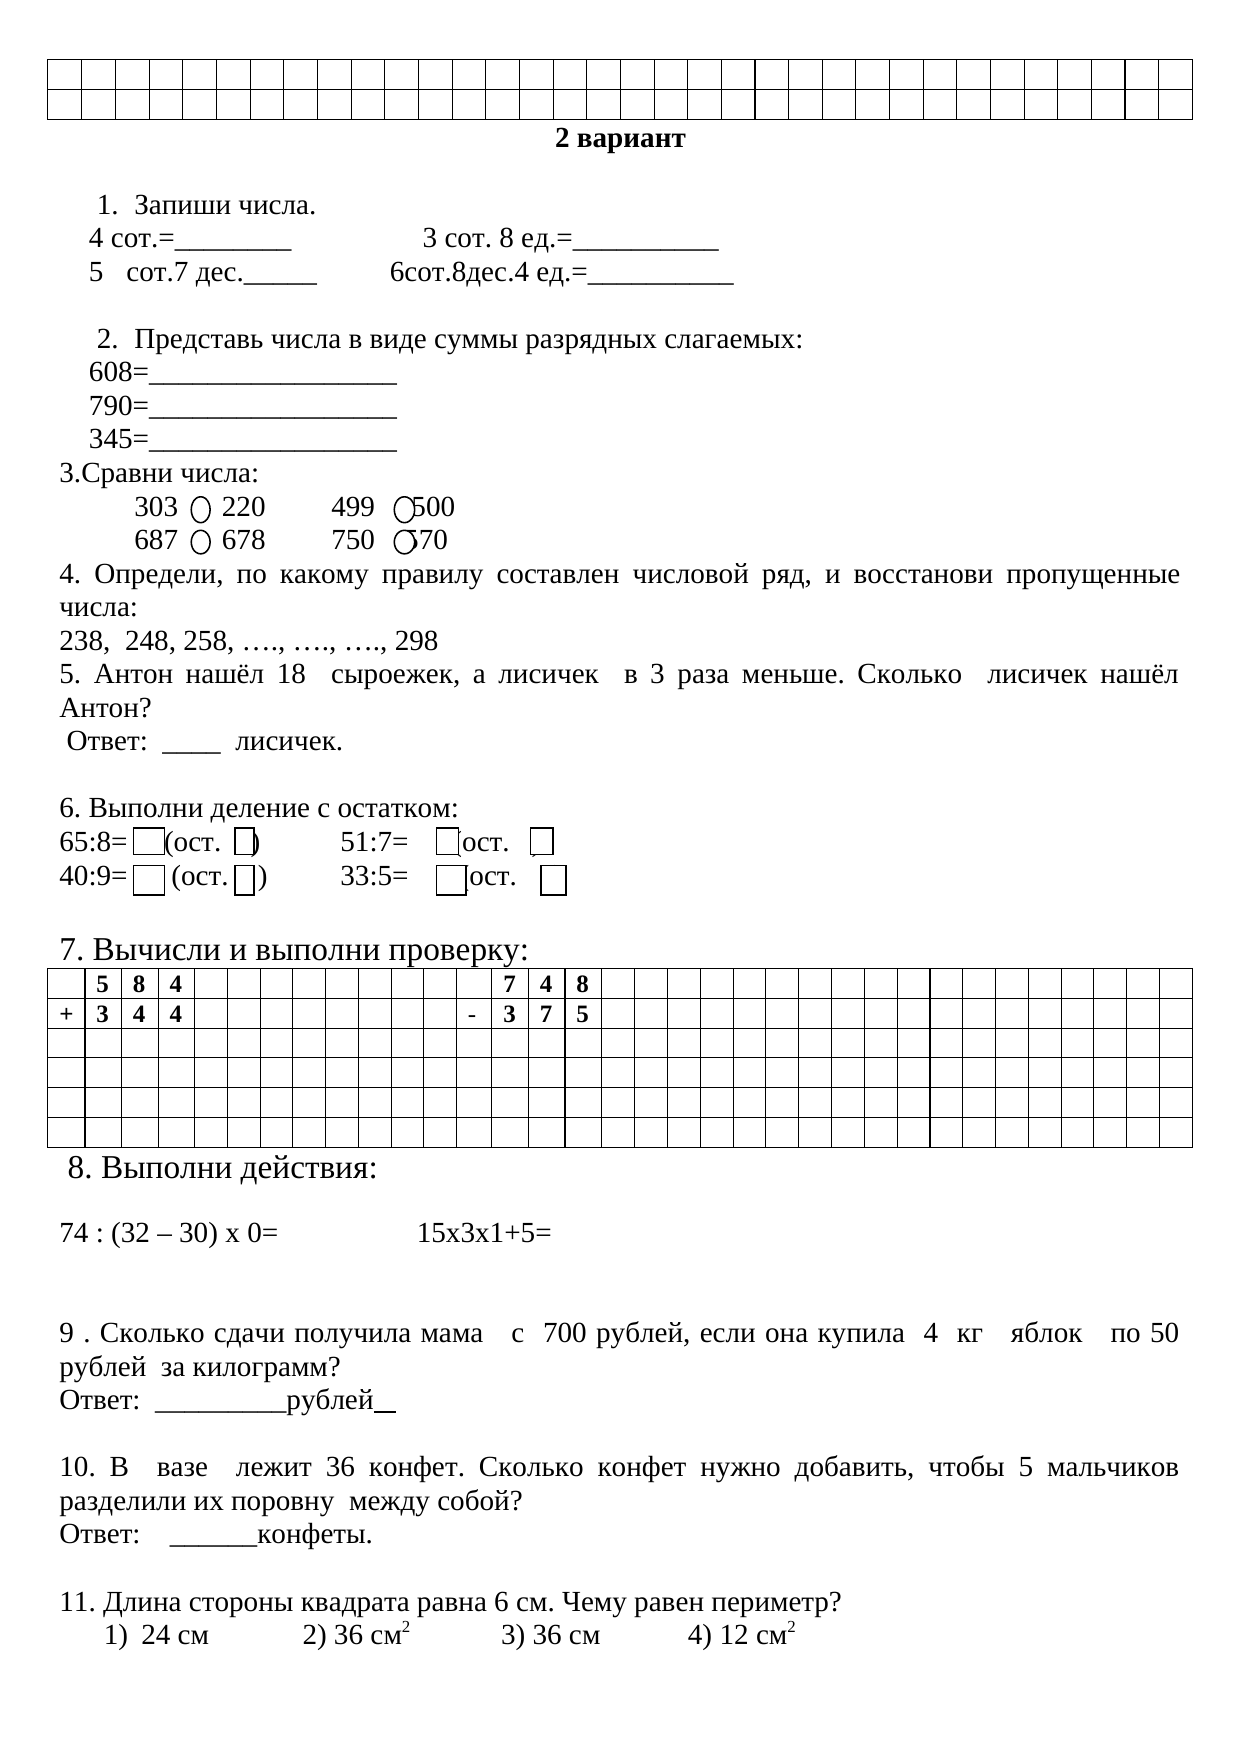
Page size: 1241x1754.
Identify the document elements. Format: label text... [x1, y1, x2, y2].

text 40:9= (ост. ) 33:5= (ост. ) [59, 858, 1181, 891]
table_cell [996, 1118, 1028, 1147]
list 790=_________________ [89, 388, 1181, 422]
table_cell [1159, 90, 1192, 119]
table_cell [789, 60, 822, 89]
table_cell [453, 90, 485, 119]
text 5. Антон нашёл 18 сыроежек, а лисичек в 3 раза меньше. Сколько лисичек нашёл Антон? [59, 656, 1181, 723]
table_cell [261, 1118, 292, 1147]
table_cell [1092, 60, 1124, 89]
table_cell [284, 90, 317, 119]
table_cell [865, 1058, 897, 1087]
table_cell [48, 1088, 84, 1117]
table_cell [529, 1118, 564, 1147]
table_cell [359, 999, 391, 1027]
list сот.7 дес._____ 6сот.8дес.4 ед.=__________ [89, 254, 1181, 287]
table_cell 4 [159, 999, 194, 1027]
table_cell [554, 90, 586, 119]
table_cell [734, 1058, 765, 1087]
table_cell [1127, 1029, 1159, 1057]
table_cell [1160, 999, 1192, 1027]
table_cell [701, 1118, 733, 1147]
table_cell [635, 1088, 667, 1117]
table_cell [359, 1029, 391, 1057]
table_header [766, 969, 798, 998]
list 687 678 750 570 [134, 522, 1181, 556]
table_header 8 [122, 969, 158, 998]
table_cell [587, 60, 620, 89]
table_cell [931, 1058, 962, 1087]
table_cell [159, 1118, 194, 1147]
table_cell [122, 1029, 158, 1057]
table_cell [1094, 999, 1126, 1027]
table_header [457, 969, 491, 998]
table_cell [1062, 1029, 1093, 1057]
table_cell [228, 1088, 260, 1117]
table_cell [419, 60, 452, 89]
table_cell [1058, 60, 1091, 89]
table_cell 3 [492, 999, 528, 1027]
table_cell [359, 1058, 391, 1087]
table_header [635, 969, 667, 998]
table_header 8 [566, 969, 601, 998]
table_cell [486, 60, 519, 89]
table_cell [789, 90, 822, 119]
table_cell [963, 1118, 995, 1147]
table_cell [799, 999, 831, 1027]
table_cell [701, 1058, 733, 1087]
table_cell [1126, 90, 1158, 119]
table_cell [1127, 999, 1159, 1027]
table_cell [668, 1088, 700, 1117]
table_cell [701, 999, 733, 1027]
table_cell [326, 999, 358, 1027]
table_cell [566, 1118, 601, 1147]
table_cell [799, 1088, 831, 1117]
table_header [898, 969, 929, 998]
text 4. Определи, по какому правилу составлен числовой ряд, и восстанови пропущенные числа: [59, 556, 1181, 623]
table_cell [668, 1118, 700, 1147]
table_cell [529, 1058, 564, 1087]
table_cell [734, 1029, 765, 1057]
table_cell [293, 1029, 325, 1057]
table_cell [1160, 1118, 1192, 1147]
list 608=_________________ [89, 354, 1181, 388]
table_cell [284, 60, 317, 89]
table_cell [566, 1029, 601, 1057]
table_cell [668, 1058, 700, 1087]
table_cell [457, 1088, 491, 1117]
table_cell [898, 999, 929, 1027]
table_header [799, 969, 831, 998]
table_cell [424, 1088, 456, 1117]
table_cell [1058, 90, 1091, 119]
table_cell [392, 1118, 423, 1147]
table_cell [963, 1058, 995, 1087]
table_cell [1025, 90, 1057, 119]
table_cell [635, 1058, 667, 1087]
table_cell [424, 1118, 456, 1147]
table_cell [1160, 1029, 1192, 1057]
table_cell [424, 1058, 456, 1087]
table_header [293, 969, 325, 998]
table_cell [150, 60, 182, 89]
table_cell [832, 1029, 864, 1057]
table_cell [766, 1088, 798, 1117]
table_cell [1160, 1088, 1192, 1117]
table_cell [1025, 60, 1057, 89]
table_header [931, 969, 962, 998]
list 345=_________________ [89, 422, 1181, 455]
table_header 5 [86, 969, 121, 998]
table_cell [159, 1029, 194, 1057]
table_header 7 [492, 969, 528, 998]
table_cell [766, 1029, 798, 1057]
table_cell [924, 90, 956, 119]
table_cell [996, 1088, 1028, 1117]
table_header [1160, 969, 1192, 998]
table_cell [890, 90, 923, 119]
text 8. Выполни действия: [59, 1148, 1181, 1186]
table_cell [385, 90, 418, 119]
table_cell [492, 1088, 528, 1117]
table_cell [492, 1118, 528, 1147]
table_cell [326, 1058, 358, 1087]
table_cell [602, 1118, 634, 1147]
table_cell [931, 1029, 962, 1057]
table_cell [931, 999, 962, 1027]
table_cell [385, 60, 418, 89]
table_header [1094, 969, 1126, 998]
table_cell [668, 1029, 700, 1057]
table_cell [1159, 60, 1192, 89]
table_cell [963, 999, 995, 1027]
table_cell [823, 90, 855, 119]
table_cell [1126, 60, 1158, 89]
table_cell [326, 1088, 358, 1117]
table_cell [635, 1029, 667, 1057]
table_cell [587, 90, 620, 119]
table_cell [261, 1058, 292, 1087]
table_cell [823, 60, 855, 89]
table_cell [48, 60, 81, 89]
table_cell [48, 1058, 84, 1087]
table_header [701, 969, 733, 998]
table_cell [991, 60, 1024, 89]
text 65:8= (ост. ) 51:7= (ост. ) [59, 824, 1181, 858]
table_cell [602, 1058, 634, 1087]
list 303 220 499 500 [134, 489, 1181, 522]
table_cell [832, 999, 864, 1027]
table_cell [688, 60, 721, 89]
table_cell [457, 1118, 491, 1147]
table_cell [832, 1058, 864, 1087]
table_cell [566, 1088, 601, 1117]
table_cell [1127, 1118, 1159, 1147]
table_header [865, 969, 897, 998]
table_cell [228, 999, 260, 1027]
table_cell [183, 60, 216, 89]
table_cell - [457, 999, 491, 1027]
table_header [392, 969, 423, 998]
table_cell [419, 90, 452, 119]
table_cell + [48, 999, 84, 1027]
table_cell [520, 90, 553, 119]
table_cell [195, 1058, 227, 1087]
table_cell [898, 1029, 929, 1057]
table_cell [602, 1088, 634, 1117]
table_cell [261, 1029, 292, 1057]
table_header [1029, 969, 1061, 998]
table_cell [963, 1029, 995, 1057]
table_cell [898, 1088, 929, 1117]
table_cell [554, 60, 586, 89]
table_cell [195, 1088, 227, 1117]
table_cell [722, 60, 754, 89]
table_cell [261, 999, 292, 1027]
table_cell [957, 90, 990, 119]
text Ответ: ______конфеты. [59, 1517, 1181, 1550]
table_cell [865, 1118, 897, 1147]
table_cell [1092, 90, 1124, 119]
table_cell [856, 90, 889, 119]
table_header [832, 969, 864, 998]
table_cell [1062, 1058, 1093, 1087]
table_cell [756, 60, 788, 89]
table_cell [832, 1118, 864, 1147]
table_cell [82, 60, 115, 89]
table_header [48, 969, 84, 998]
table_cell [86, 1058, 121, 1087]
table_cell [293, 999, 325, 1027]
table_cell [424, 1029, 456, 1057]
text Ответ: ____ лисичек. [59, 723, 1181, 757]
table_cell [957, 60, 990, 89]
table_cell [293, 1058, 325, 1087]
table_cell [392, 1088, 423, 1117]
table_cell [688, 90, 721, 119]
table_cell [1127, 1088, 1159, 1117]
table_cell [529, 1029, 564, 1057]
table_cell [1094, 1058, 1126, 1087]
table_cell [1094, 1118, 1126, 1147]
table_cell [86, 1088, 121, 1117]
table_header [963, 969, 995, 998]
table_cell [898, 1118, 929, 1147]
table_cell [352, 60, 384, 89]
table_cell [86, 1029, 121, 1057]
table_cell [991, 90, 1024, 119]
table_cell [668, 999, 700, 1027]
table_header [668, 969, 700, 998]
table_cell [228, 1058, 260, 1087]
table_cell [150, 90, 182, 119]
text 10. В вазе лежит 36 конфет. Сколько конфет нужно добавить, чтобы 5 мальчиков разделили их поровну между собой? [59, 1449, 1181, 1517]
text 238, 248, 258, …., …., …., 298 [59, 623, 1181, 656]
table_cell [799, 1058, 831, 1087]
table_header [261, 969, 292, 998]
table_cell [48, 90, 81, 119]
table_cell [832, 1088, 864, 1117]
table_cell [392, 1058, 423, 1087]
table_cell [122, 1118, 158, 1147]
table_cell [293, 1118, 325, 1147]
table_cell [1062, 1088, 1093, 1117]
table_cell [195, 1029, 227, 1057]
text 74 : (32 – 30) х 0= 15х3х1+5= [59, 1215, 1181, 1248]
text 6. Выполни деление с остатком: [59, 791, 1181, 824]
list Представь числа в виде суммы разрядных слагаемых: [97, 321, 1181, 354]
table_cell [635, 999, 667, 1027]
table_cell [1029, 999, 1061, 1027]
table_header [734, 969, 765, 998]
table_cell [722, 90, 754, 119]
table_cell [621, 90, 654, 119]
table_cell [116, 60, 149, 89]
table_cell [1062, 999, 1093, 1027]
table_cell [635, 1118, 667, 1147]
table_cell [318, 90, 351, 119]
table_cell [621, 60, 654, 89]
table_cell [1127, 1058, 1159, 1087]
table_cell [492, 1058, 528, 1087]
table_cell [159, 1088, 194, 1117]
table_cell [424, 999, 456, 1027]
table_cell [48, 1029, 84, 1057]
table_cell [116, 90, 149, 119]
table_cell [492, 1029, 528, 1057]
list 24 см 2) 36 см2 3) 36 см 4) 12 см2 [103, 1617, 1181, 1651]
table_cell [217, 60, 250, 89]
table_cell [1094, 1088, 1126, 1117]
table_cell [655, 90, 687, 119]
table_cell [931, 1088, 962, 1117]
table_cell 3 [86, 999, 121, 1027]
text 9 . Сколько сдачи получила мама с 700 рублей, если она купила 4 кг яблок по 50 рублей за килограмм? [59, 1315, 1181, 1382]
table_cell [996, 1029, 1028, 1057]
table_cell [217, 90, 250, 119]
table_cell [701, 1029, 733, 1057]
table_header [1062, 969, 1093, 998]
table_cell [352, 90, 384, 119]
table_cell [122, 1088, 158, 1117]
table_cell [453, 60, 485, 89]
table_cell [392, 999, 423, 1027]
table_cell [963, 1088, 995, 1117]
table_cell [856, 60, 889, 89]
table_header [602, 969, 634, 998]
table_header 4 [529, 969, 564, 998]
table_cell [890, 60, 923, 89]
table_cell [799, 1118, 831, 1147]
table_cell [996, 1058, 1028, 1087]
table_cell [1029, 1058, 1061, 1087]
table_cell [520, 60, 553, 89]
table_cell [228, 1029, 260, 1057]
table_cell [392, 1029, 423, 1057]
table_cell [1029, 1088, 1061, 1117]
table_header [195, 969, 227, 998]
table_cell [701, 1088, 733, 1117]
table_cell [326, 1118, 358, 1147]
table_cell [1029, 1029, 1061, 1057]
table_cell [1160, 1058, 1192, 1087]
table_cell [293, 1088, 325, 1117]
table_header 4 [159, 969, 194, 998]
table_cell [766, 1118, 798, 1147]
table_cell [602, 1029, 634, 1057]
table_cell [86, 1118, 121, 1147]
list 4 сот.=________ 3 сот. 8 ед.=__________ [89, 220, 1181, 254]
text Ответ: _________рублей [59, 1382, 1181, 1416]
table_cell 7 [529, 999, 564, 1027]
table_cell [251, 60, 283, 89]
table_header [326, 969, 358, 998]
text 3.Сравни числа: [59, 455, 1181, 489]
table_cell [159, 1058, 194, 1087]
table_cell [48, 1118, 84, 1147]
table_cell [931, 1118, 962, 1147]
table_cell [799, 1029, 831, 1057]
table_cell [183, 90, 216, 119]
table_cell [766, 1058, 798, 1087]
table_cell [122, 1058, 158, 1087]
table_cell [996, 999, 1028, 1027]
table_cell [195, 999, 227, 1027]
table_cell [766, 999, 798, 1027]
table_header [424, 969, 456, 998]
table_cell [1029, 1118, 1061, 1147]
table_cell 5 [566, 999, 601, 1027]
table_cell [566, 1058, 601, 1087]
table_cell [924, 60, 956, 89]
table_cell [457, 1058, 491, 1087]
text 11. Длина стороны квадрата равна 6 см. Чему равен периметр? [59, 1584, 1181, 1617]
table_cell [734, 1088, 765, 1117]
table_cell [865, 1029, 897, 1057]
table_cell [82, 90, 115, 119]
table_cell [756, 90, 788, 119]
text 2 вариант [59, 120, 1181, 153]
table_header [996, 969, 1028, 998]
table_cell [195, 1118, 227, 1147]
table_cell [486, 90, 519, 119]
table_cell [326, 1029, 358, 1057]
table_header [228, 969, 260, 998]
table_cell [898, 1058, 929, 1087]
table_cell [251, 90, 283, 119]
text 7. Вычисли и выполни проверку: [59, 929, 1181, 968]
table_cell [261, 1088, 292, 1117]
table_cell [602, 999, 634, 1027]
table_cell [865, 1088, 897, 1117]
table_cell [529, 1088, 564, 1117]
table_header [359, 969, 391, 998]
table_cell [1062, 1118, 1093, 1147]
table_cell [359, 1088, 391, 1117]
table_cell [865, 999, 897, 1027]
table_header [1127, 969, 1159, 998]
table_cell [734, 1118, 765, 1147]
table_cell [228, 1118, 260, 1147]
table_cell 4 [122, 999, 158, 1027]
table_cell [734, 999, 765, 1027]
table_cell [359, 1118, 391, 1147]
table_cell [1094, 1029, 1126, 1057]
table_cell [457, 1029, 491, 1057]
list Запиши числа. [97, 187, 1181, 220]
table_cell [655, 60, 687, 89]
table_cell [318, 60, 351, 89]
